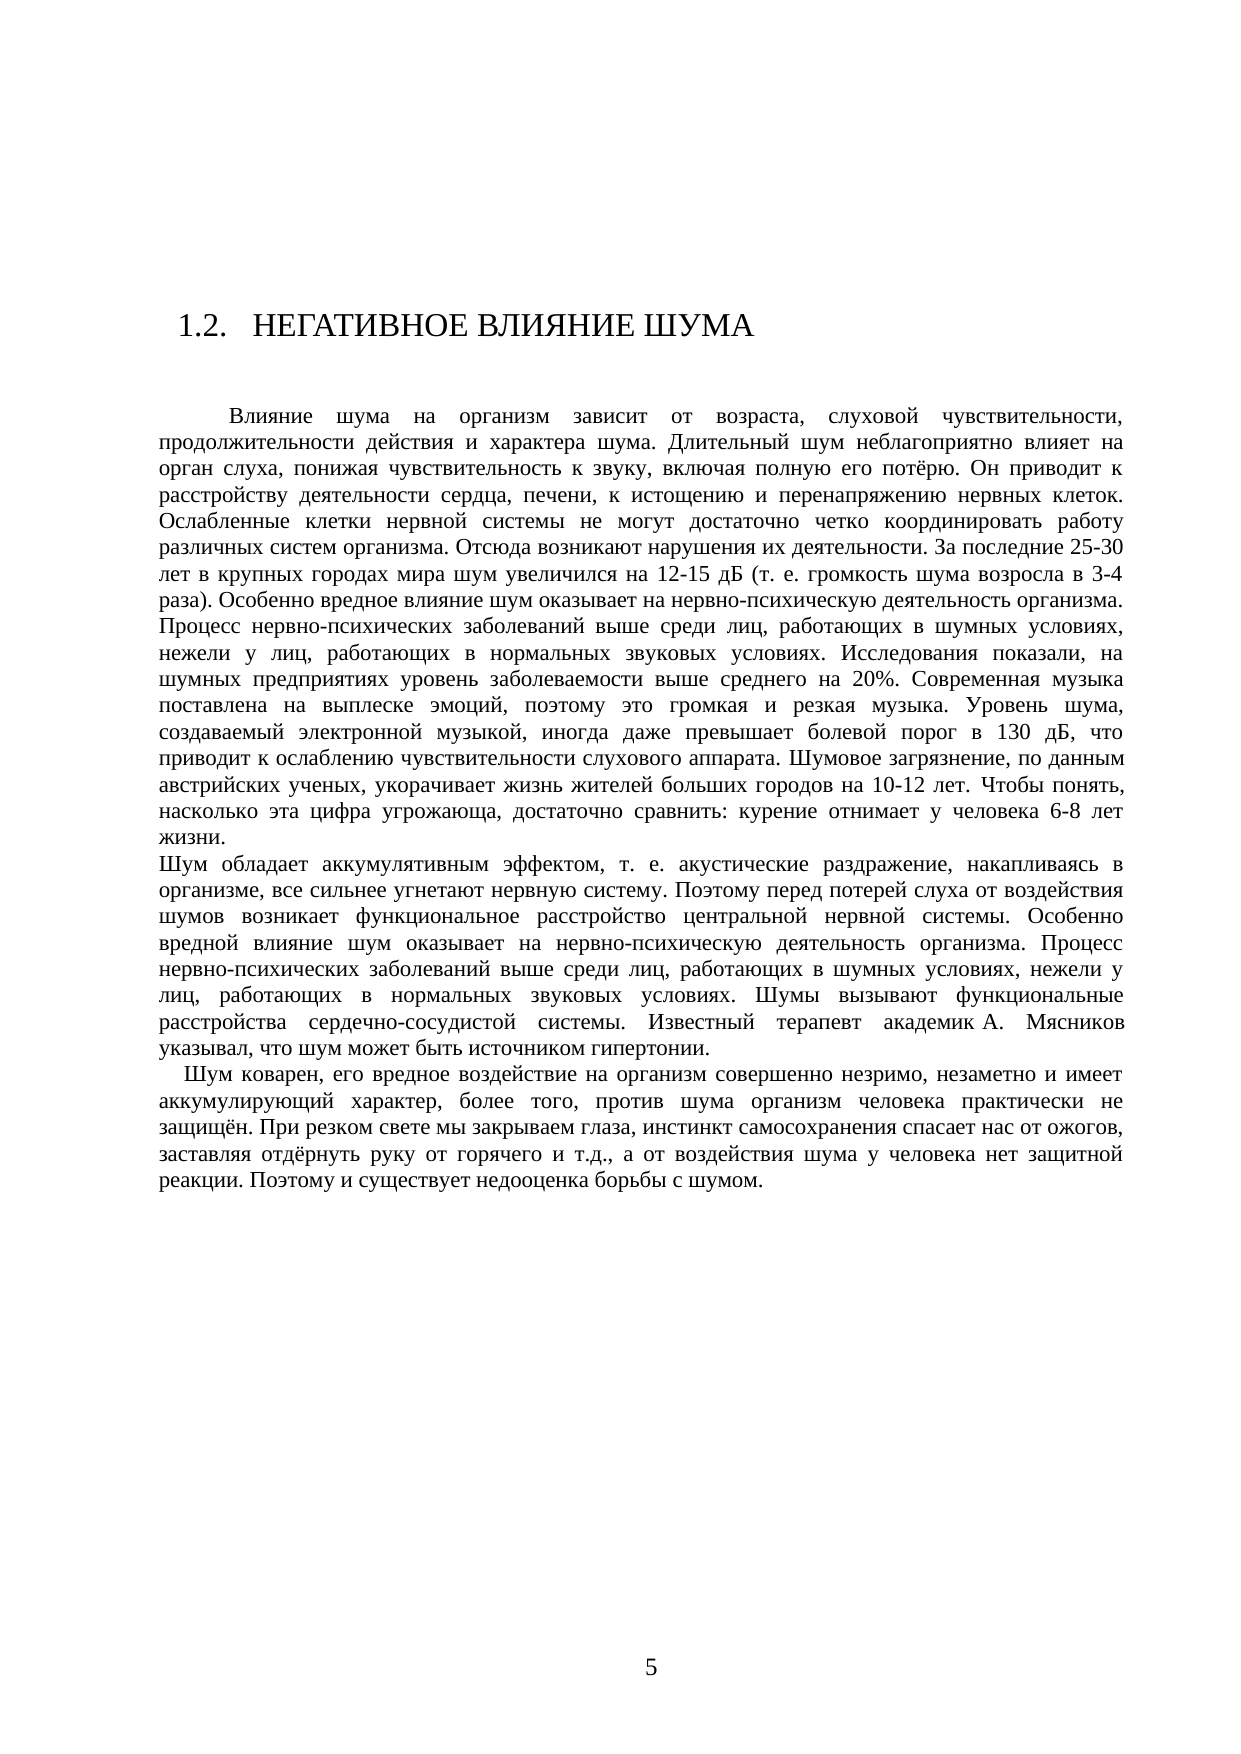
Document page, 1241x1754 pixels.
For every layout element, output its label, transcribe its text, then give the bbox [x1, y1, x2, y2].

text Шум коварен, его вредное воздействие на организм совершенно незримо, незаметно и имеет аккумулирующий характер, более того, против шума организм человека практически не защищён. При резком свете мы закрываем глаза, инстинкт самосохранения спасает нас от ожогов, заставляя отдёрнуть руку от горячего и т.д., а от воздействия шума у человека нет защитной реакции. Поэтому и существует недооценка борьбы с шумом. [158, 1061, 1125, 1192]
text Влияние шума на организм зависит от возраста, слуховой чувствительности, продолжительности действия и характера шума. Длительный шум неблагоприятно влияет на орган слуха, понижая чувствительность к звуку, включая полную его потёрю. Он приводит к расстройству деятельности сердца, печени, к истощению и перенапряжению нервных клеток. Ослабленные клетки нервной системы не могут достаточно четко координировать работу различных систем организма. Отсюда возникают нарушения их деятельности. За последние 25-30 лет в крупных городах мира шум увеличился на 12-15 дБ (т. е. громкость шума возросла в 3-4 раза). Особенно вредное влияние шум оказывает на нервно-психическую деятельность организма. Процесс нервно-психических заболеваний выше среди лиц, работающих в шумных условиях, нежели у лиц, работающих в нормальных звуковых условиях. Исследования показали, на шумных предприятиях уровень заболеваемости выше среднего на 20%. Современная музыка поставлена на выплеске эмоций, поэтому это громкая и резкая музыка. Уровень шума, создаваемый электронной музыкой, иногда даже превышает болевой порог в 130 дБ, что приводит к ослаблению чувствительности слухового аппарата. Шумовое загрязнение, по данным австрийских ученых, укорачивает жизнь жителей больших городов на 10-12 лет. Чтобы понять, насколько эта цифра угрожающа, достаточно сравнить: курение отнимает у человека 6-8 лет жизни. [158, 402, 1125, 850]
text Шум обладает аккумулятивным эффектом, т. е. акустические раздражение, накапливаясь в организме, все сильнее угнетают нервную систему. Поэтому перед потерей слуха от воздействия шумов возникает функциональное расстройство центральной нервной системы. Особенно вредной влияние шум оказывает на нервно-психическую деятельность организма. Процесс нервно-психических заболеваний выше среди лиц, работающих в шумных условиях, нежели у лиц, работающих в нормальных звуковых условиях. Шумы вызывают функциональные расстройства сердечно-сосудистой системы. Известный терапевт академик А. Мясников указывал, что шум может быть источником гипертонии. [158, 850, 1125, 1061]
subtitle НЕГАТИВНОЕ ВЛИЯНИЕ ШУМА [177, 305, 1125, 344]
